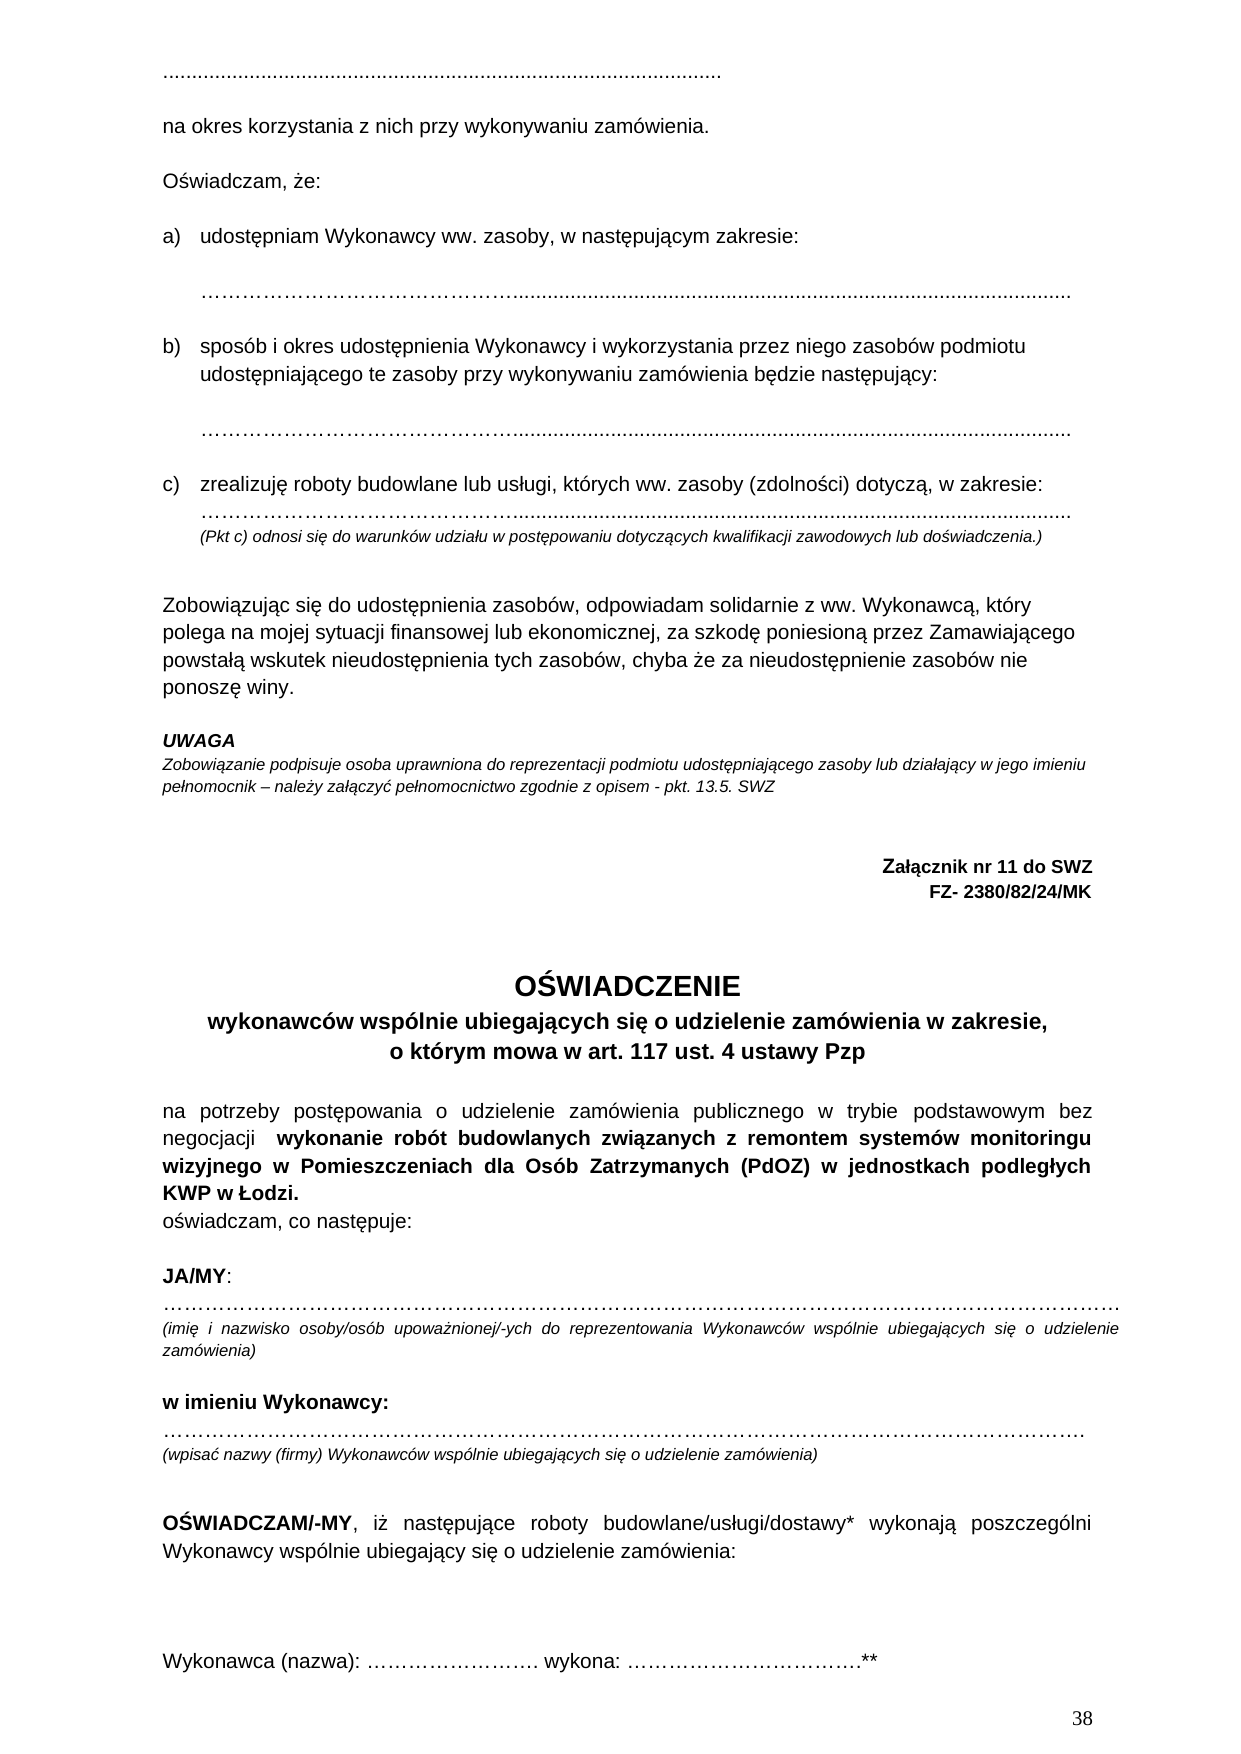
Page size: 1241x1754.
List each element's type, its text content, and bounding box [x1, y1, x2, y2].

text UWAGA [162, 730, 1093, 752]
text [162, 1648, 1093, 1672]
text b) sposób i okres udostępnienia Wykonawcy i wykorzystania przez niego zasobów podmiotu udostępniającego te zasoby przy wykonywaniu zamówienia będzie następujący: [162, 334, 1093, 386]
text c) zrealizuję roboty budowlane lub usługi, których ww. zasoby (zdolności) dotyczą, w zakresie: [162, 472, 1093, 496]
text w imieniu Wykonawcy: [162, 1390, 1093, 1414]
text JA/MY: [162, 1264, 1093, 1288]
text OŚWIADCZENIE [162, 969, 1093, 1003]
text ................................................................................................. [162, 59, 1093, 83]
text (Pkt c) odnosi się do warunków udziału w postępowaniu dotyczących kwalifikacji zawodowych lub doświadczenia.) [200, 527, 1093, 546]
text wykonawców wspólnie ubiegających się o udzielenie zamówienia w zakresie, [162, 1008, 1093, 1034]
text (wpisać nazwy (firmy) Wykonawców wspólnie ubiegających się o udzielenie zamówienia) [162, 1445, 1093, 1464]
text FZ- 2380/82/24/MK [162, 881, 1093, 903]
text Zobowiązanie podpisuje osoba uprawniona do reprezentacji podmiotu udostępniającego zasoby lub działający w jego imieniu pełnomocnik – należy załączyć pełnomocnictwo zgodnie z opisem - pkt. 13.5. SWZ [162, 755, 1093, 796]
text ………………………………………………………………………………………………………………………… [162, 1291, 1122, 1315]
text ……………………………………………………………………………………………………………………. [162, 1418, 1093, 1442]
text oświadczam, co następuje: [162, 1209, 1093, 1233]
text na potrzeby postępowania o udzielenie zamówienia publicznego w trybie podstawowym bez negocjacji wykonanie robót budowlanych związanych z remontem systemów monitoringu wizyjnego w Pomieszczeniach dla Osób Zatrzymanych (PdOZ) w jednostkach podległych KWP w Łodzi. [162, 1099, 1093, 1205]
text OŚWIADCZAM/-MY, iż następujące roboty budowlane/usługi/dostawy* wykonają poszczególni Wykonawcy wspólnie ubiegający się o udzielenie zamówienia: [162, 1511, 1093, 1562]
text ………………………………………................................................................................................. [162, 279, 1093, 303]
text na okres korzystania z nich przy wykonywaniu zamówienia. [162, 114, 1093, 138]
text Zobowiązując się do udostępnienia zasobów, odpowiadam solidarnie z ww. Wykonawcą, który polega na mojej sytuacji finansowej lub ekonomicznej, za szkodę poniesioną przez Zamawiającego powstałą wskutek nieudostępnienia tych zasobów, chyba że za nieudostępnienie zasobów nie ponoszę winy. [162, 593, 1093, 699]
text a) udostępniam Wykonawcy ww. zasoby, w następującym zakresie: [162, 224, 1093, 248]
text Oświadczam, że: [162, 169, 1093, 193]
text ………………………………………................................................................................................. [162, 417, 1093, 441]
text (imię i nazwisko osoby/osób upoważnionej/-ych do reprezentowania Wykonawców wspólnie ubiegających się o udzielenie zamówienia) [162, 1319, 1122, 1360]
text o którym mowa w art. 117 ust. 4 ustawy Pzp [162, 1038, 1093, 1064]
text Załącznik nr 11 do SWZ [156, 854, 1093, 878]
text ………………………………………................................................................................................. [162, 499, 1093, 523]
